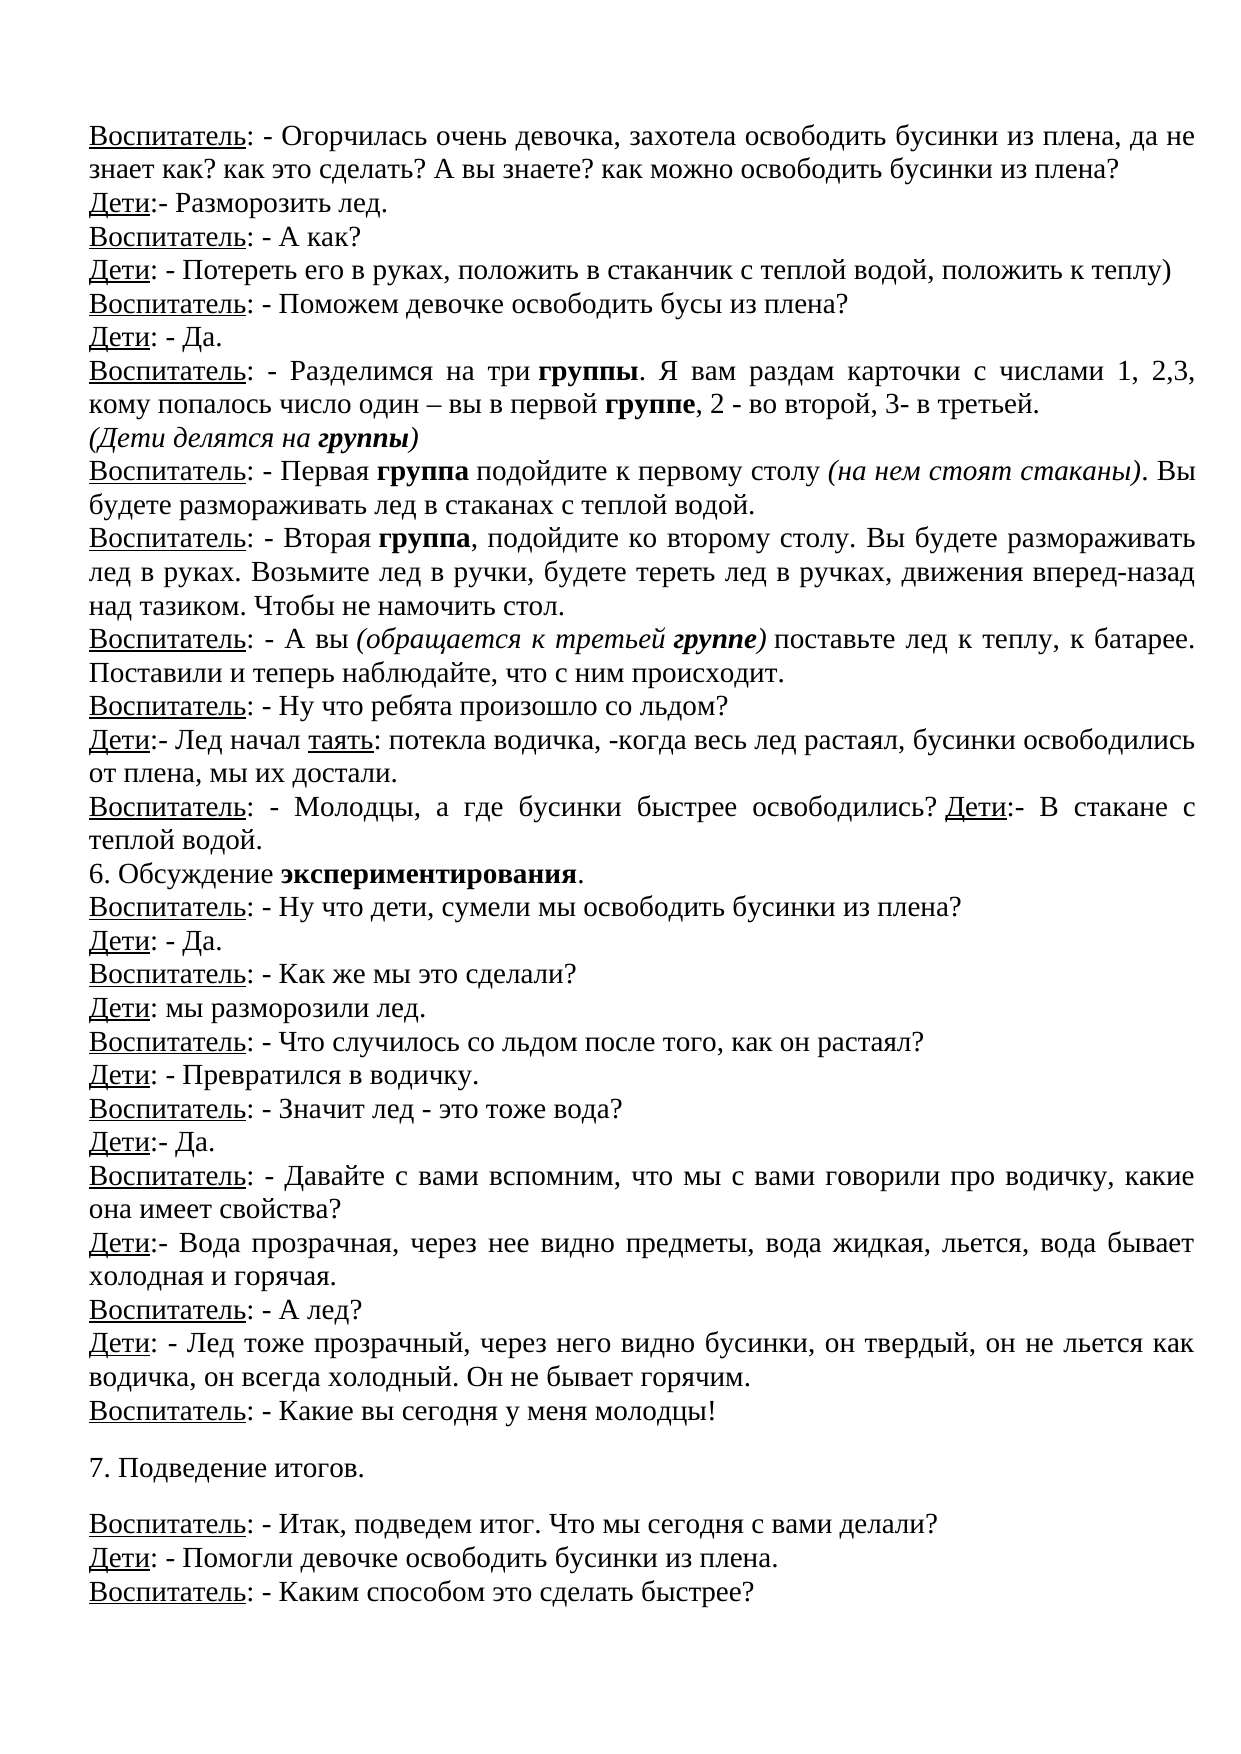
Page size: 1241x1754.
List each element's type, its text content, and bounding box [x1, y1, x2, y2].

text Воспитатель: - Ну что ребята произошло со льдом? [89, 688, 1196, 722]
text Воспитатель: - Ну что дети, сумели мы освободить бусинки из плена? [89, 889, 1196, 923]
text 6. Обсуждение экспериментирования. [89, 856, 1196, 889]
text Дети: - Лед тоже прозрачный, через него видно бусинки, он твердый, он не льется как водичка, он всегда холодный. Он не бывает горячим. [89, 1326, 1196, 1393]
text Воспитатель: - Первая группа подойдите к первому столу (на нем стоят стаканы). Вы будете размораживать лед в стаканах с теплой водой. [89, 453, 1196, 521]
text Воспитатель: - Какие вы сегодня у меня молодцы! [89, 1393, 1196, 1426]
text Воспитатель: - Давайте с вами вспомним, что мы с вами говорили про водичку, какие она имеет свойства? [89, 1158, 1196, 1225]
text (Дети делятся на группы) [89, 420, 1196, 453]
text Дети:- Разморозить лед. [89, 185, 1196, 219]
text Дети: - Потереть его в руках, положить в стаканчик с теплой водой, положить к теплу) [89, 252, 1196, 286]
text Дети:- Лед начал таять: потекла водичка, -когда весь лед растаял, бусинки освободились от плена, мы их достали. [89, 722, 1196, 789]
text Дети: - Да. [89, 319, 1196, 353]
text Воспитатель: - А как? [89, 219, 1196, 252]
text Дети: мы разморозили лед. [89, 990, 1196, 1024]
text Воспитатель: - Значит лед - это тоже вода? [89, 1091, 1196, 1124]
text Дети:- Да. [89, 1124, 1196, 1158]
text Воспитатель: - А вы (обращается к третьей группе) поставьте лед к теплу, к батарее. Поставили и теперь наблюдайте, что с ним происходит. [89, 621, 1196, 688]
text Воспитатель: - Вторая группа, подойдите ко второму столу. Вы будете размораживать лед в руках. Возьмите лед в ручки, будете тереть лед в ручках, движения вперед-назад над тазиком. Чтобы не намочить стол. [89, 521, 1196, 621]
text Воспитатель: - Разделимся на три группы. Я вам раздам карточки с числами 1, 2,3, кому попалось число один – вы в первой группе, 2 - во второй, 3- в третьей. [89, 353, 1196, 420]
text Воспитатель: - Как же мы это сделали? [89, 957, 1196, 990]
text Воспитатель: - Что случилось со льдом после того, как он растаял? [89, 1024, 1196, 1057]
text Воспитатель: - Поможем девочке освободить бусы из плена? [89, 286, 1196, 319]
text Воспитатель: - Огорчилась очень девочка, захотела освободить бусинки из плена, да не знает как? как это сделать? А вы знаете? как можно освободить бусинки из плена? [89, 118, 1196, 185]
text Дети:- Вода прозрачная, через нее видно предметы, вода жидкая, льется, вода бывает холодная и горячая. [89, 1225, 1196, 1292]
text Воспитатель: - Молодцы, а где бусинки быстрее освободились? Дети:- В стакане с теплой водой. [89, 789, 1196, 856]
text Дети: - Помогли девочке освободить бусинки из плена. [89, 1540, 1196, 1574]
text Воспитатель: - А лед? [89, 1292, 1196, 1326]
text Воспитатель: - Итак, подведем итог. Что мы сегодня с вами делали? [89, 1507, 1196, 1540]
text Воспитатель: - Каким способом это сделать быстрее? [89, 1574, 1196, 1607]
text Дети: - Да. [89, 923, 1196, 957]
text 7. Подведение итогов. [89, 1450, 1196, 1483]
text Дети: - Превратился в водичку. [89, 1057, 1196, 1091]
